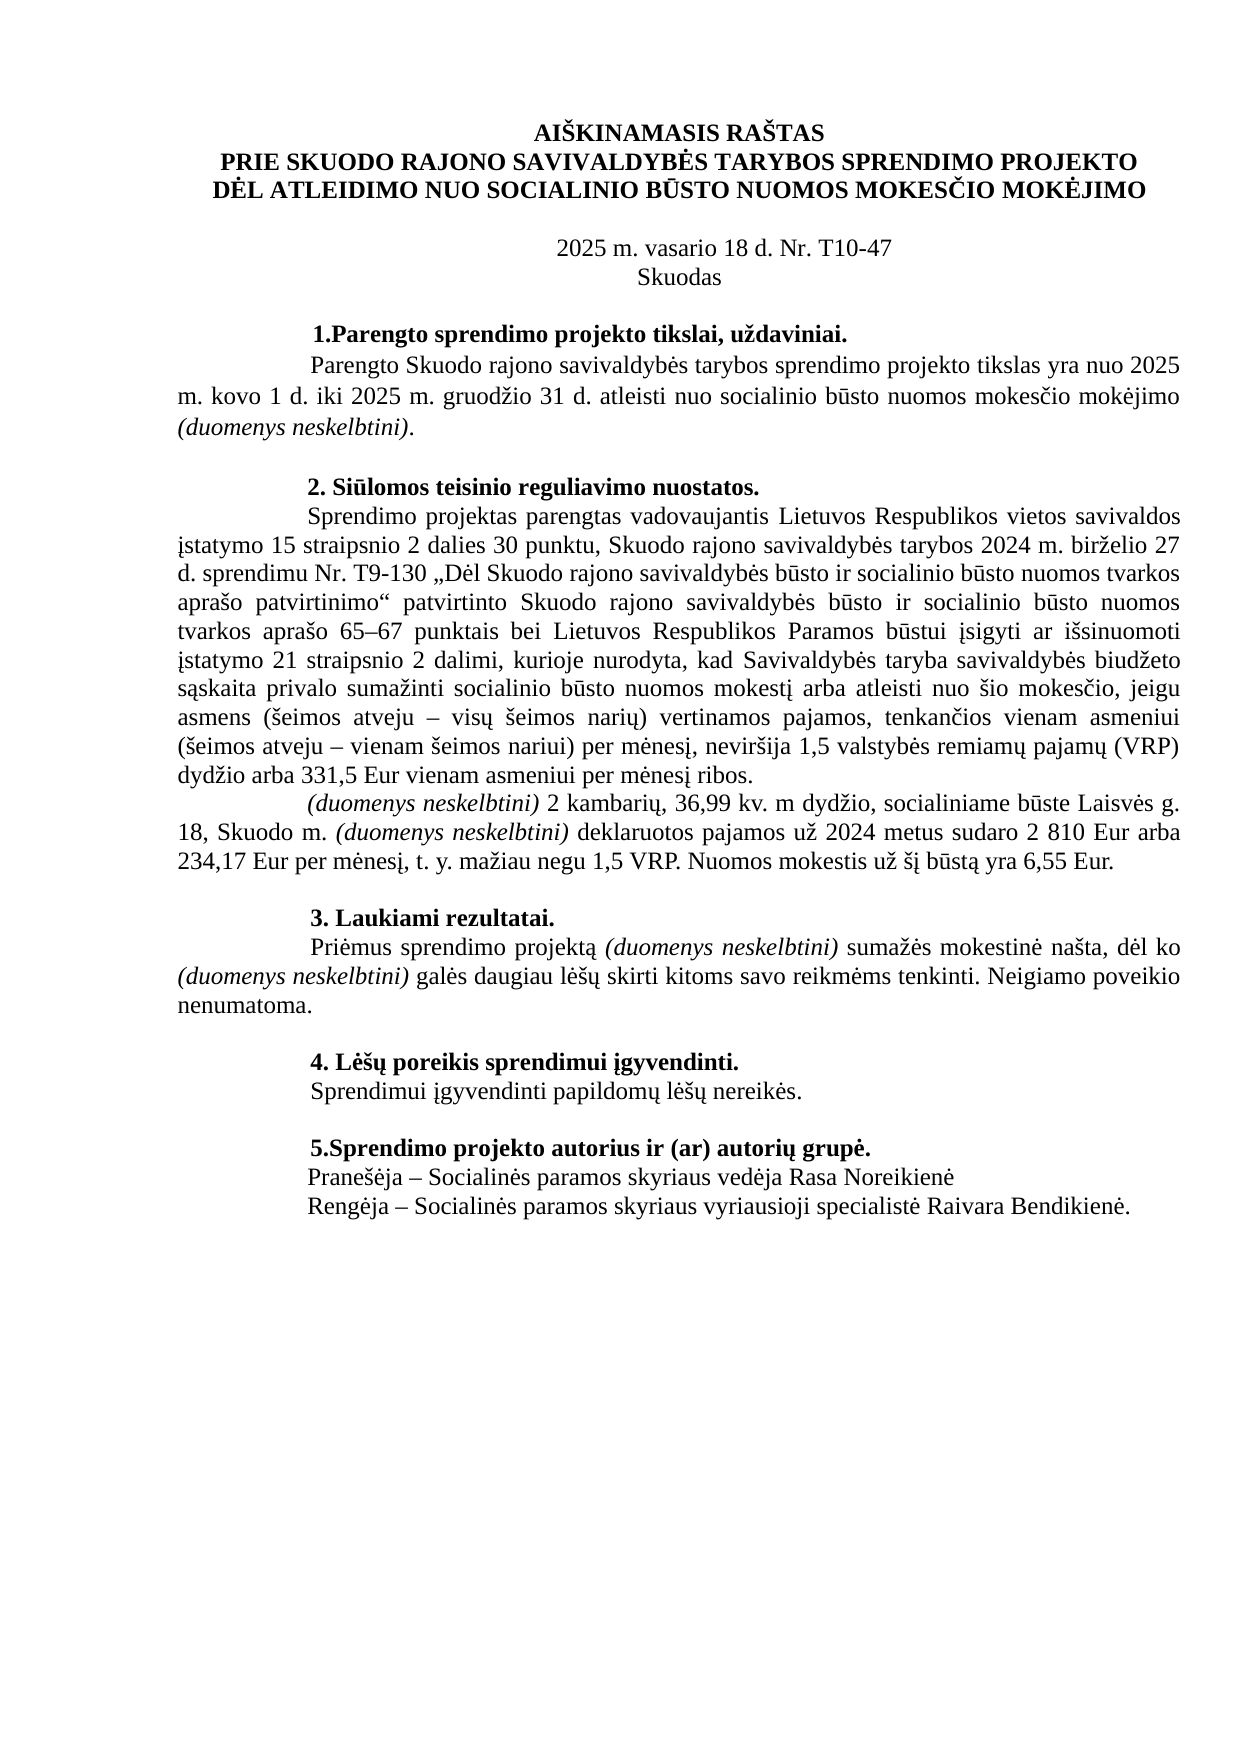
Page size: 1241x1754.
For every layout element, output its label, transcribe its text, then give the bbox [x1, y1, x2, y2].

text Rengėja – Socialinės paramos skyriaus vyriausioji specialistė Raivara Bendikienė. [177, 1191, 1181, 1220]
text (duomenys neskelbtini) 2 kambarių, 36,99 kv. m dydžio, socialiniame būste Laisvės g. 18, Skuodo m. (duomenys neskelbtini) deklaruotos pajamos už 2024 metus sudaro 2 810 Eur arba 234,17 Eur per mėnesį, t. y. mažiau negu 1,5 VRP. Nuomos mokestis už šį būstą yra 6,55 Eur. [177, 788, 1181, 875]
text AIŠKINAMASIS RAŠTAS [177, 118, 1181, 147]
text PRIE SKUODO RAJONO SAVIVALDYBĖS TARYBOS SPRENDIMO PROJEKTO [177, 147, 1181, 176]
text Pranešėja – Socialinės paramos skyriaus vedėja Rasa Noreikienė [177, 1162, 1181, 1191]
text Skuodas [177, 262, 1181, 291]
text 4. Lėšų poreikis sprendimui įgyvendinti. [177, 1047, 1181, 1076]
list 2025 m. vasario 18 d. Nr. T10-47 [267, 233, 1181, 262]
text 3. Laukiami rezultatai. [177, 903, 1181, 932]
text 2. Siūlomos teisinio reguliavimo nuostatos. [177, 472, 1181, 501]
text DĖL ATLEIDIMO NUO SOCIALINIO BŪSTO NUOMOS MOKESČIO MOKĖJIMO [177, 176, 1181, 204]
text 5.Sprendimo projekto autorius ir (ar) autorių grupė. [177, 1133, 1181, 1162]
text Sprendimo projektas parengtas vadovaujantis Lietuvos Respublikos vietos savivaldos įstatymo 15 straipsnio 2 dalies 30 punktu, Skuodo rajono savivaldybės tarybos 2024 m. birželio 27 d. sprendimu Nr. T9-130 „Dėl Skuodo rajono savivaldybės būsto ir socialinio būsto nuomos tvarkos aprašo patvirtinimo“ patvirtinto Skuodo rajono savivaldybės būsto ir socialinio būsto nuomos tvarkos aprašo 65–67 punktais bei Lietuvos Respublikos Paramos būstui įsigyti ar išsinuomoti įstatymo 21 straipsnio 2 dalimi, kurioje nurodyta, kad Savivaldybės taryba savivaldybės biudžeto sąskaita privalo sumažinti socialinio būsto nuomos mokestį arba atleisti nuo šio mokesčio, jeigu asmens (šeimos atveju – visų šeimos narių) vertinamos pajamos, tenkančios vienam asmeniui (šeimos atveju – vienam šeimos nariui) per mėnesį, neviršija 1,5 valstybės remiamų pajamų (VRP) dydžio arba 331,5 Eur vienam asmeniui per mėnesį ribos. [177, 501, 1181, 788]
text Sprendimui įgyvendinti papildomų lėšų nereikės. [177, 1076, 1181, 1105]
text Priėmus sprendimo projektą (duomenys neskelbtini) sumažės mokestinė našta, dėl ko (duomenys neskelbtini) galės daugiau lėšų skirti kitoms savo reikmėms tenkinti. Neigiamo poveikio nenumatoma. [177, 932, 1181, 1018]
text Parengto Skuodo rajono savivaldybės tarybos sprendimo projekto tikslas yra nuo 2025 m. kovo 1 d. iki 2025 m. gruodžio 31 d. atleisti nuo socialinio būsto nuomos mokesčio mokėjimo (duomenys neskelbtini). [177, 350, 1181, 441]
text 1.Parengto sprendimo projekto tikslai, uždaviniai. [177, 319, 1181, 348]
